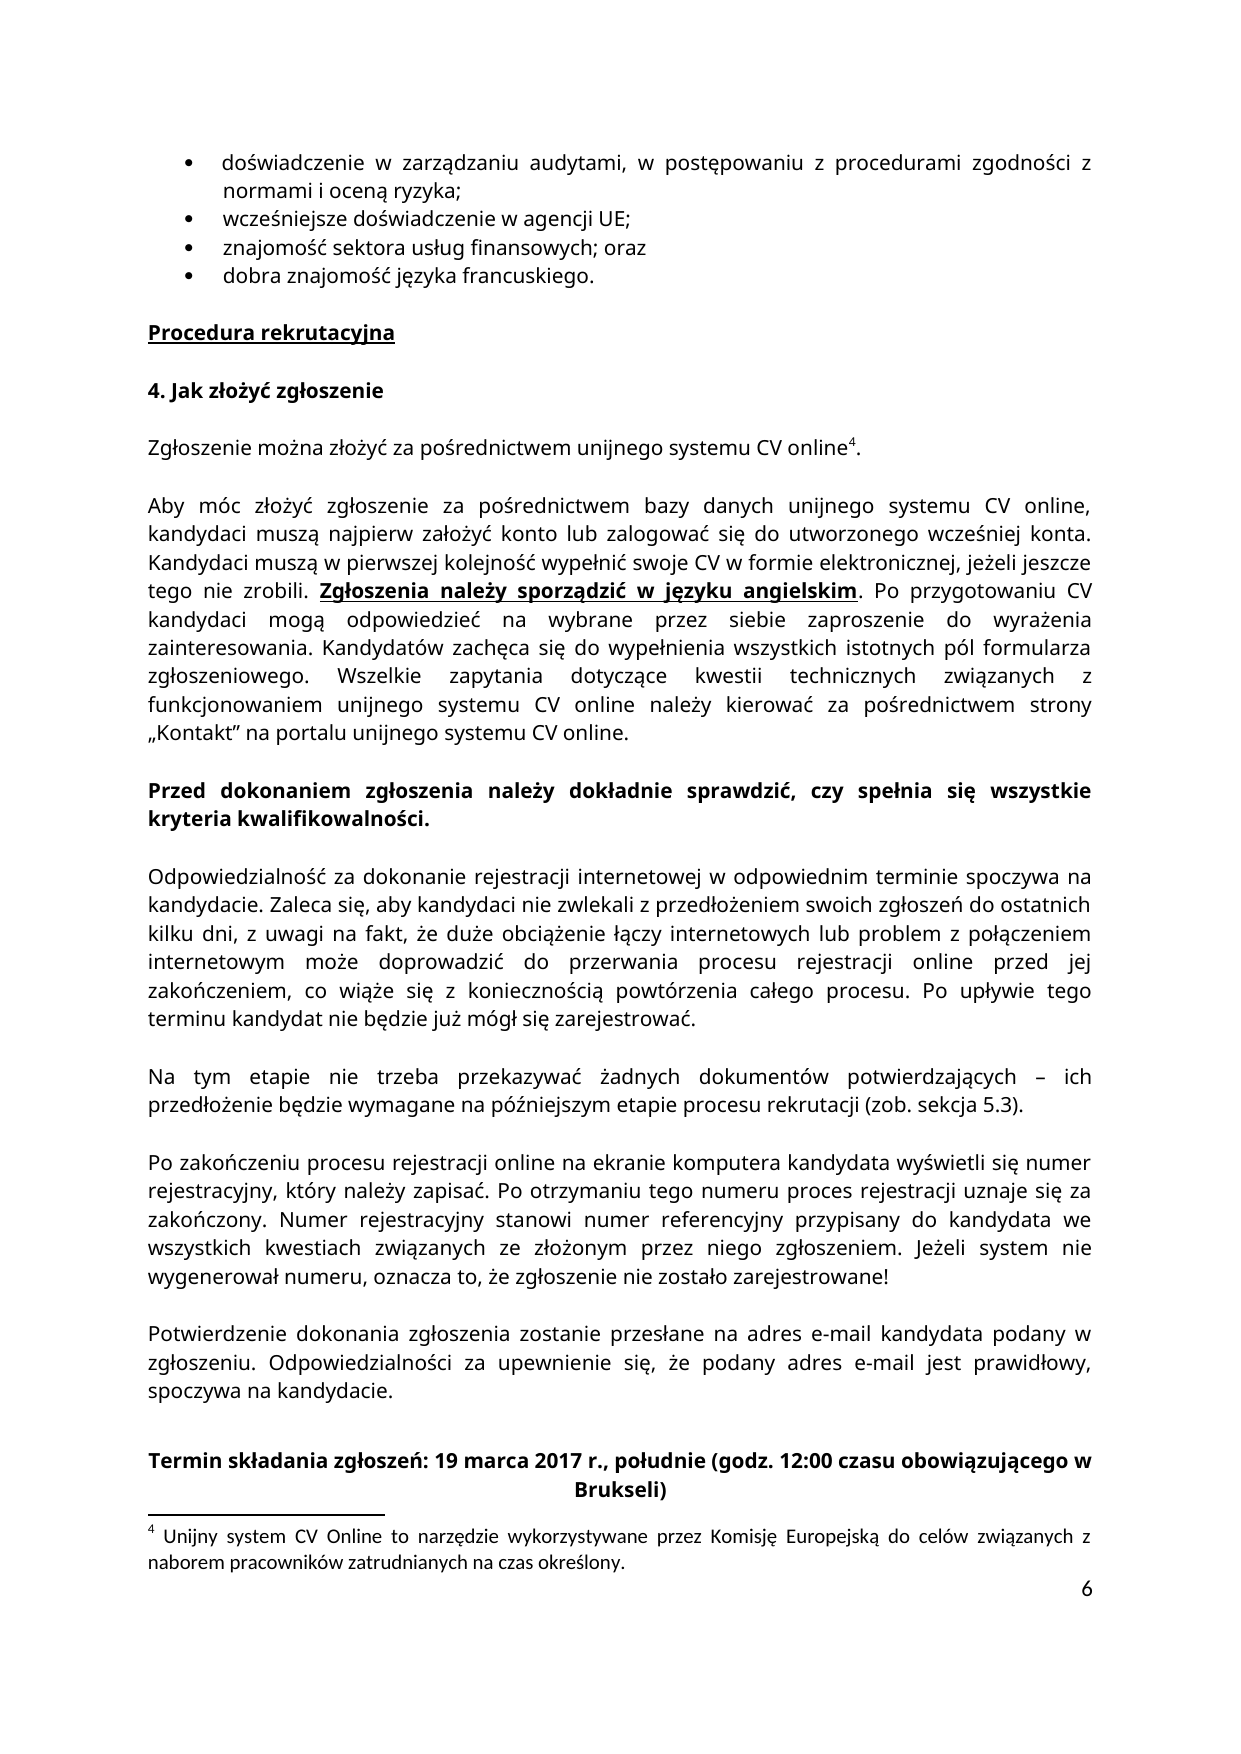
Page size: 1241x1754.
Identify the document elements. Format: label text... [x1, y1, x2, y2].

list wcześniejsze doświadczenie w agencji UE; [185, 204, 1093, 233]
text Odpowiedzialność za dokonanie rejestracji internetowej w odpowiednim terminie spoczywa na kandydacie. Zaleca się, aby kandydaci nie zwlekali z przedłożeniem swoich zgłoszeń do ostatnich kilku dni, z uwagi na fakt, że duże obciążenie łączy internetowych lub problem z połączeniem internetowym może doprowadzić do przerwania procesu rejestracji online przed jej zakończeniem, co wiąże się z koniecznością powtórzenia całego procesu. Po upływie tego terminu kandydat nie będzie już mógł się zarejestrować. [148, 862, 1093, 1033]
text Na tym etapie nie trzeba przekazywać żadnych dokumentów potwierdzających – ich przedłożenie będzie wymagane na późniejszym etapie procesu rekrutacji (zob. sekcja 5.3). [148, 1062, 1093, 1119]
text Przed dokonaniem zgłoszenia należy dokładnie sprawdzić, czy spełnia się wszystkie kryteria kwalifikowalności. [148, 776, 1093, 833]
list znajomość sektora usług finansowych; oraz [185, 233, 1093, 261]
list doświadczenie w zarządzaniu audytami, w postępowaniu z procedurami zgodności z normami i oceną ryzyka; [185, 148, 1093, 204]
subtitle Jak złożyć zgłoszenie [148, 376, 1093, 404]
text Zgłoszenie można złożyć za pośrednictwem unijnego systemu CV online. [148, 433, 1093, 462]
text Termin składania zgłoszeń: 19 marca 2017 r., południe (godz. 12:00 czasu obowiązującego w Brukseli) [148, 1446, 1093, 1503]
text Potwierdzenie dokonania zgłoszenia zostanie przesłane na adres e-mail kandydata podany w zgłoszeniu. Odpowiedzialności za upewnienie się, że podany adres e-mail jest prawidłowy, spoczywa na kandydacie. [148, 1319, 1093, 1405]
text Po zakończeniu procesu rejestracji online na ekranie komputera kandydata wyświetli się numer rejestracyjny, który należy zapisać. Po otrzymaniu tego numeru proces rejestracji uznaje się za zakończony. Numer rejestracyjny stanowi numer referencyjny przypisany do kandydata we wszystkich kwestiach związanych ze złożonym przez niego zgłoszeniem. Jeżeli system nie wygenerował numeru, oznacza to, że zgłoszenie nie zostało zarejestrowane! [148, 1148, 1093, 1290]
text Aby móc złożyć zgłoszenie za pośrednictwem bazy danych unijnego systemu CV online, kandydaci muszą najpierw założyć konto lub zalogować się do utworzonego wcześniej konta. Kandydaci muszą w pierwszej kolejność wypełnić swoje CV w formie elektronicznej, jeżeli jeszcze tego nie zrobili. Zgłoszenia należy sporządzić w języku angielskim. Po przygotowaniu CV kandydaci mogą odpowiedzieć na wybrane przez siebie zaproszenie do wyrażenia zainteresowania. Kandydatów zachęca się do wypełnienia wszystkich istotnych pól formularza zgłoszeniowego. Wszelkie zapytania dotyczące kwestii technicznych związanych z funkcjonowaniem unijnego systemu CV online należy kierować za pośrednictwem strony „Kontakt” na portalu unijnego systemu CV online. [148, 491, 1093, 747]
text Procedura rekrutacyjna [148, 318, 1093, 347]
list dobra znajomość języka francuskiego. [185, 261, 1093, 290]
